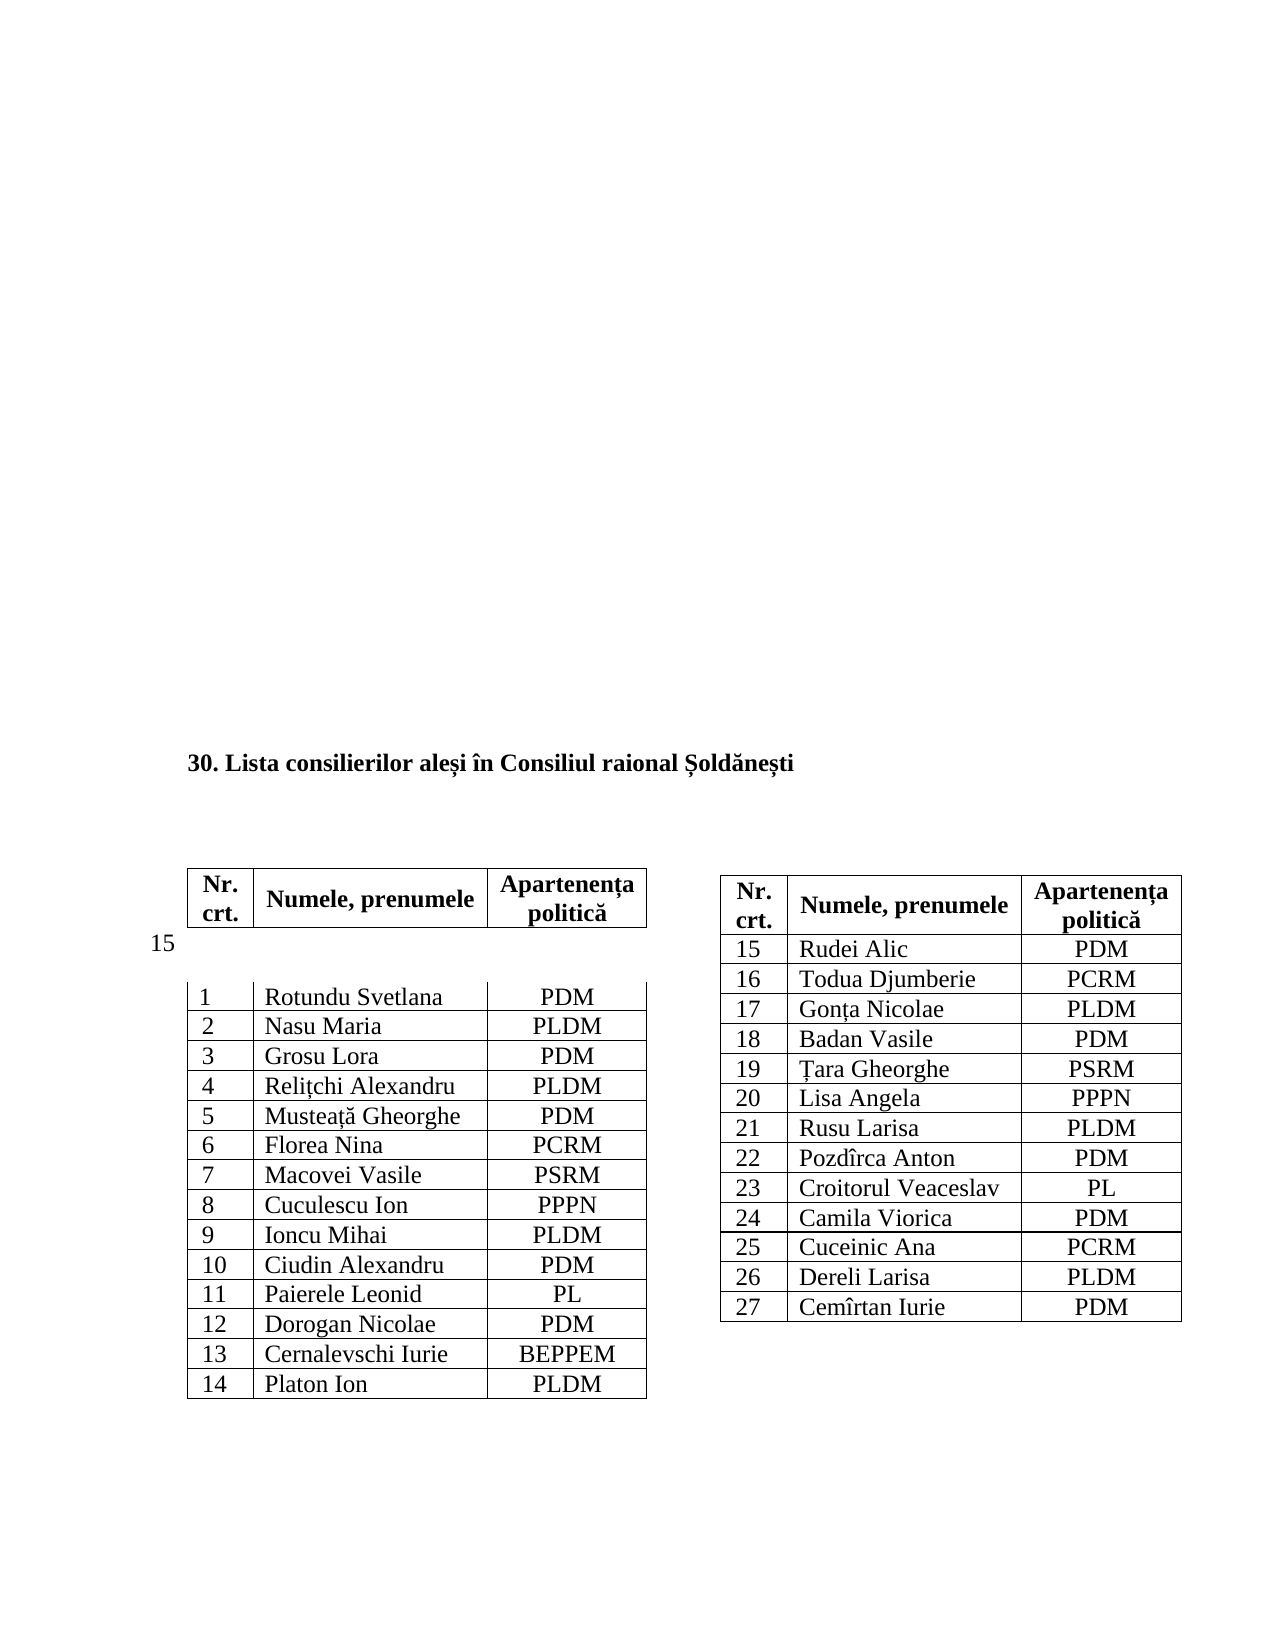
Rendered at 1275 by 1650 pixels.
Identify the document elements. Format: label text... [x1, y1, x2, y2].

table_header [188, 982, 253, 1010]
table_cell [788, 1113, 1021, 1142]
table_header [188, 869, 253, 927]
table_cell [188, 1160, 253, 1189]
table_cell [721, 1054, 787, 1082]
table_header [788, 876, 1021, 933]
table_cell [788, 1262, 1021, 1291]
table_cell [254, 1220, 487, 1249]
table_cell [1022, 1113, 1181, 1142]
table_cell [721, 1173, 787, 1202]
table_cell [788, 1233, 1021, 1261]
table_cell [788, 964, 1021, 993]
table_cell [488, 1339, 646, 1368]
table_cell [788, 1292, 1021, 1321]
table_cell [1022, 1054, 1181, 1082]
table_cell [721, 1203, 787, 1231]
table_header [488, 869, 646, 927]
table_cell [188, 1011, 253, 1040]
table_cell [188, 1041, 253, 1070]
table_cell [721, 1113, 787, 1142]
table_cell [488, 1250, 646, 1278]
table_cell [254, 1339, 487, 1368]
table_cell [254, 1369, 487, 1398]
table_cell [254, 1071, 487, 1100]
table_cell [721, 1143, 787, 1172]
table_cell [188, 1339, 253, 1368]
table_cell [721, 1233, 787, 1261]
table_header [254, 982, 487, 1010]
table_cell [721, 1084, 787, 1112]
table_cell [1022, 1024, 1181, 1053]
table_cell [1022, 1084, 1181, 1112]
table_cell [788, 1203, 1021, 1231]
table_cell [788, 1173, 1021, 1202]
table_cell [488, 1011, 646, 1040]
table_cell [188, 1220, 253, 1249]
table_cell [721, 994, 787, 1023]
list Lista consilierilor aleși în Consiliul raional Șoldănești [187, 748, 1125, 777]
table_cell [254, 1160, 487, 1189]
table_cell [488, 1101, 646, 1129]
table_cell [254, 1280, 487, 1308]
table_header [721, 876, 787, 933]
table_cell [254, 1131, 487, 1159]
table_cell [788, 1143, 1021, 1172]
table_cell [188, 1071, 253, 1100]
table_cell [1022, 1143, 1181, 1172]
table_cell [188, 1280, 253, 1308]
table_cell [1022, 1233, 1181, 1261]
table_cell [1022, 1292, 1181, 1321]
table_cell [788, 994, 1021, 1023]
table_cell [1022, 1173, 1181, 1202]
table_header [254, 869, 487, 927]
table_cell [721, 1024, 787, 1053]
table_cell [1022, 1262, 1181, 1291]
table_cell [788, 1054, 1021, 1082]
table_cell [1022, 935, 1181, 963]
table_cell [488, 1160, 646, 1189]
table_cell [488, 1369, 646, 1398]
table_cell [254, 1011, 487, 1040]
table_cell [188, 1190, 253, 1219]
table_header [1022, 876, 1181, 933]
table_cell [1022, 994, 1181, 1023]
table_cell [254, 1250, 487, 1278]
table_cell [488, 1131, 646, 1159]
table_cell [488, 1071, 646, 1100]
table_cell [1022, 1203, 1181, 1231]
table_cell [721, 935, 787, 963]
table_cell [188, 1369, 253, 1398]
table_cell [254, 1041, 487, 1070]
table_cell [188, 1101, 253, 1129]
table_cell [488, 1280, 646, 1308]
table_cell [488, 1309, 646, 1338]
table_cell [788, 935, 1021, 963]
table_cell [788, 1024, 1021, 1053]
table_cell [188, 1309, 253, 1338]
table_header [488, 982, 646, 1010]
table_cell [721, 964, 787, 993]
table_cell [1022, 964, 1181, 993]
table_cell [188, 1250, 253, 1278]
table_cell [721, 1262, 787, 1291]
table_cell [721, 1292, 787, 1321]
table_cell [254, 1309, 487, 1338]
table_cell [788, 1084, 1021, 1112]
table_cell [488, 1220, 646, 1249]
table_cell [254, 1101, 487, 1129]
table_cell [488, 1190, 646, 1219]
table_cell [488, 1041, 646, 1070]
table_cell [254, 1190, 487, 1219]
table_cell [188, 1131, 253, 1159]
